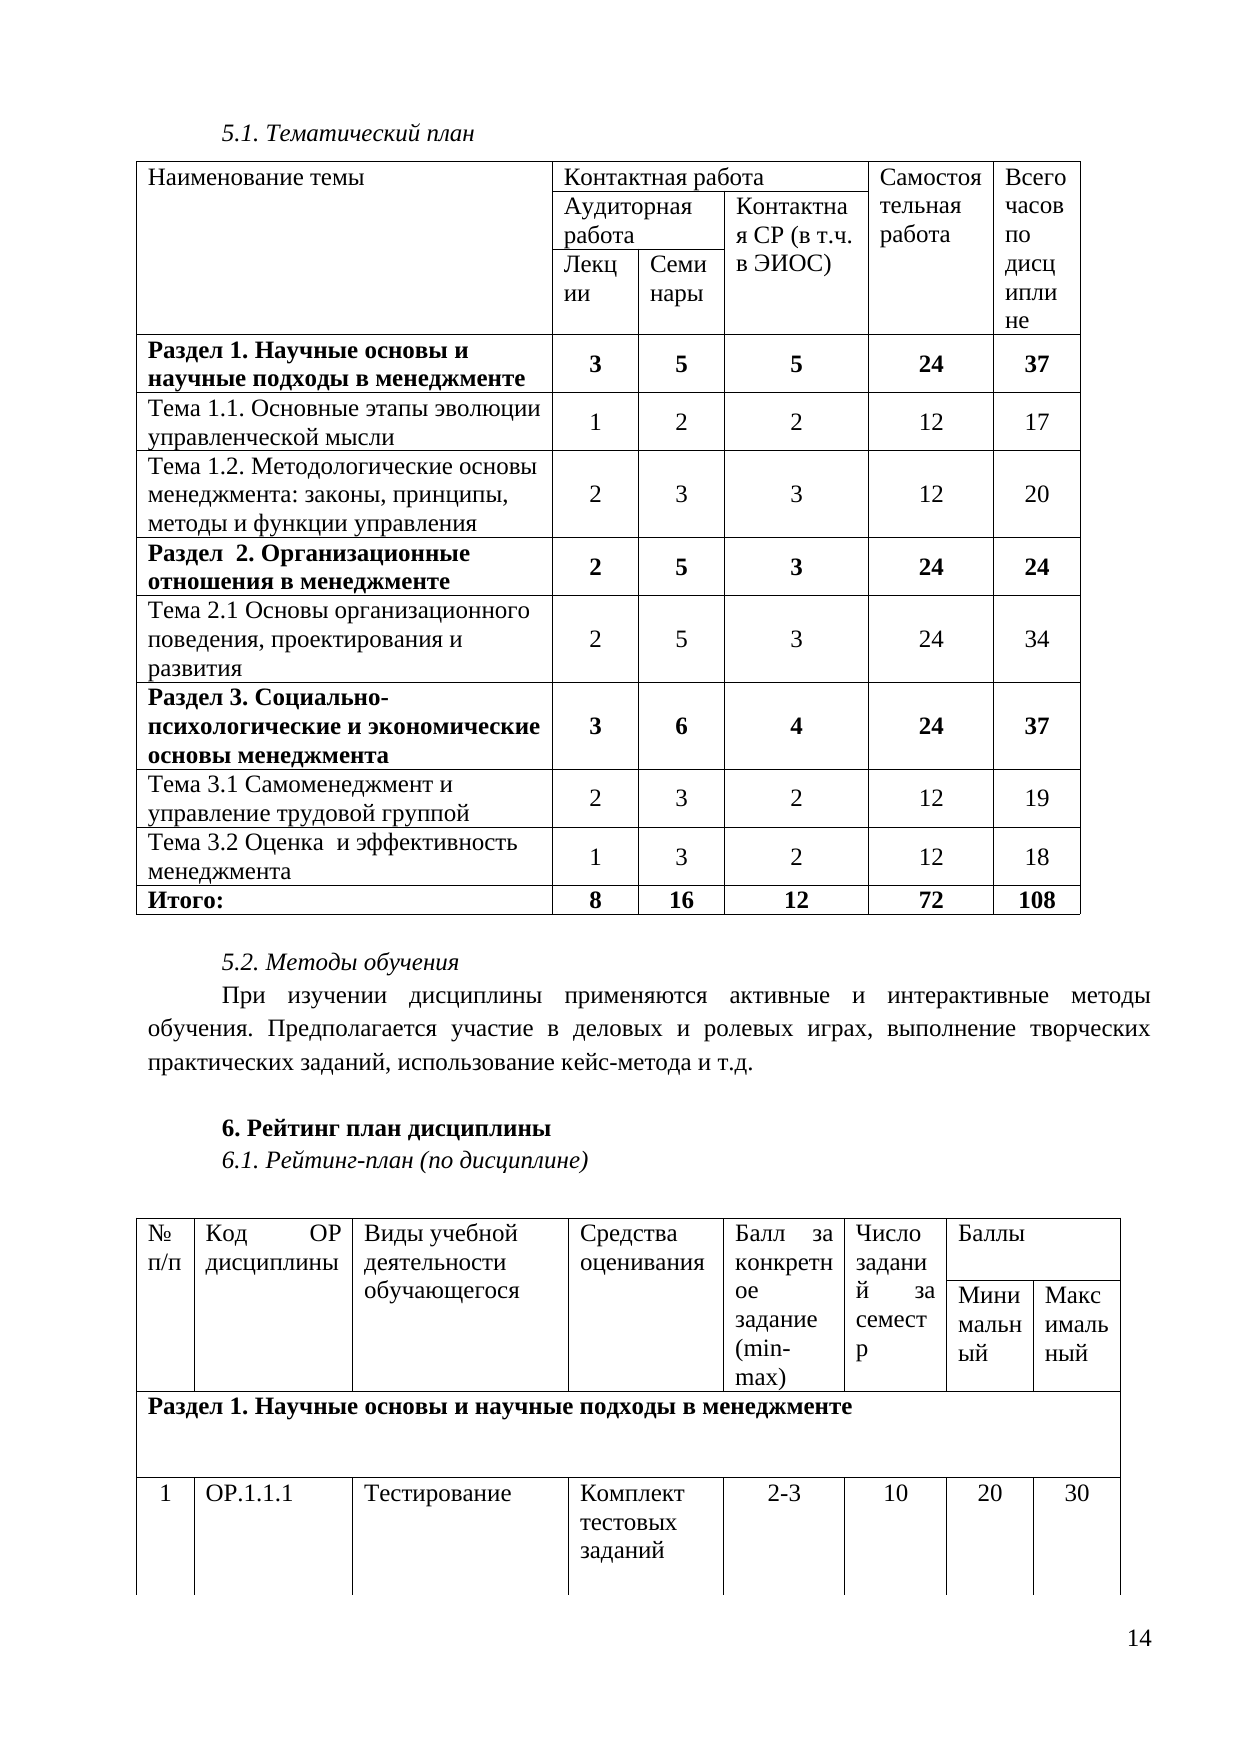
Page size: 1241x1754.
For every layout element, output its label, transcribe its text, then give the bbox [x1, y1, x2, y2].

table_cell 3 [553, 683, 638, 769]
table_cell 2 [725, 770, 868, 827]
table_cell 19 [994, 770, 1080, 827]
table_header Наименование темы [137, 162, 552, 334]
table_cell 3 [725, 596, 868, 682]
table_cell 16 [639, 886, 724, 914]
table_cell 12 [869, 770, 993, 827]
table_cell Тема 1.1. Основные этапы эволюции управленческой мысли [137, 393, 552, 450]
table_cell 24 [994, 538, 1080, 595]
table_cell 24 [869, 538, 993, 595]
table_cell 2 [553, 770, 638, 827]
table_cell 2 [553, 538, 638, 595]
table_cell 4 [725, 683, 868, 769]
table_cell 3 [725, 538, 868, 595]
table_cell 20 [947, 1478, 1033, 1595]
table_cell Раздел 1. Научные основы и научные подходы в менеджменте [137, 335, 552, 392]
text 6.1. Рейтинг-план (по дисциплине) [148, 1146, 1152, 1174]
table_cell Тема 2.1 Основы организационного поведения, проектирования и развития [137, 596, 552, 682]
table_cell 3 [639, 828, 724, 885]
table_cell 3 [725, 451, 868, 537]
table_cell 24 [869, 596, 993, 682]
table_cell 30 [1034, 1478, 1120, 1595]
table_header Всего часов по дисциплине [994, 162, 1080, 334]
table_cell Минимальный [947, 1281, 1033, 1391]
table_cell 2-3 [724, 1478, 844, 1595]
table_cell 108 [994, 886, 1080, 914]
table_cell 72 [869, 886, 993, 914]
table_cell Тема 1.2. Методологические основы менеджмента: законы, принципы, методы и функции управления [137, 451, 552, 537]
table_cell 10 [845, 1478, 946, 1595]
table_cell 1 [137, 1478, 194, 1595]
table_cell Раздел 2. Организационные отношения в менеджменте [137, 538, 552, 595]
table_header Баллы [947, 1219, 1120, 1280]
table_cell 12 [725, 886, 868, 914]
table_cell 20 [994, 451, 1080, 537]
table_cell 24 [869, 683, 993, 769]
table_cell Тема 3.1 Самоменеджмент и управление трудовой группой [137, 770, 552, 827]
text 5.2. Методы обучения [148, 947, 1152, 976]
table_cell 18 [994, 828, 1080, 885]
table_cell 5 [639, 538, 724, 595]
table_header Самостоятельная работа [869, 162, 993, 334]
table_header № п/п [137, 1219, 194, 1391]
table_cell 6 [639, 683, 724, 769]
table_cell 2 [553, 451, 638, 537]
table_cell Комплект тестовых заданий [569, 1478, 723, 1595]
table_header Виды учебной деятельности обучающегося [353, 1219, 568, 1391]
text 6. Рейтинг план дисциплины [148, 1113, 1152, 1141]
table_cell 12 [869, 828, 993, 885]
table_cell 8 [553, 886, 638, 914]
table_header Код ОР дисциплины [195, 1219, 352, 1391]
table_cell 5 [725, 335, 868, 392]
table_cell 3 [639, 770, 724, 827]
table_cell ОР.1.1.1 [195, 1478, 352, 1595]
list При изучении дисциплины применяются активные и интерактивные методы обучения. Предполагается участие в деловых и ролевых играх, выполнение творческих практических заданий, использование кейс-метода и т.д. [148, 981, 1152, 1075]
table_cell Раздел 1. Научные основы и научные подходы в менеджменте [137, 1392, 1120, 1477]
table_cell 34 [994, 596, 1080, 682]
table_cell 3 [639, 451, 724, 537]
table_cell 37 [994, 335, 1080, 392]
table_cell 37 [994, 683, 1080, 769]
table_cell Семинары [639, 250, 724, 334]
table_cell 5 [639, 335, 724, 392]
table_cell Максимальный [1034, 1281, 1120, 1391]
table_cell 17 [994, 393, 1080, 450]
table_header Контактная работа [553, 162, 868, 191]
table_cell 5 [639, 596, 724, 682]
table_header Число заданий за семестр [845, 1219, 946, 1391]
table_cell Лекции [553, 250, 638, 334]
table_cell 12 [869, 451, 993, 537]
table_cell 1 [553, 828, 638, 885]
table_cell 24 [869, 335, 993, 392]
table_cell Тема 3.2 Оценка и эффективность менеджмента [137, 828, 552, 885]
table_header Средства оценивания [569, 1219, 723, 1391]
table_cell Контактная СР (в т.ч. в ЭИОС) [725, 192, 868, 334]
text 5.1. Тематический план [148, 118, 1152, 147]
table_cell 12 [869, 393, 993, 450]
table_cell Итого: [137, 886, 552, 914]
table_header Балл за конкретное задание (min-max) [724, 1219, 844, 1391]
table_cell 3 [553, 335, 638, 392]
table_cell Раздел 3. Социально-психологические и экономические основы менеджмента [137, 683, 552, 769]
table_cell Аудиторная работа [553, 192, 724, 248]
table_cell 1 [553, 393, 638, 450]
table_cell 2 [725, 828, 868, 885]
table_cell 2 [639, 393, 724, 450]
table_cell Тестирование [353, 1478, 568, 1595]
table_cell 2 [553, 596, 638, 682]
table_cell 2 [725, 393, 868, 450]
